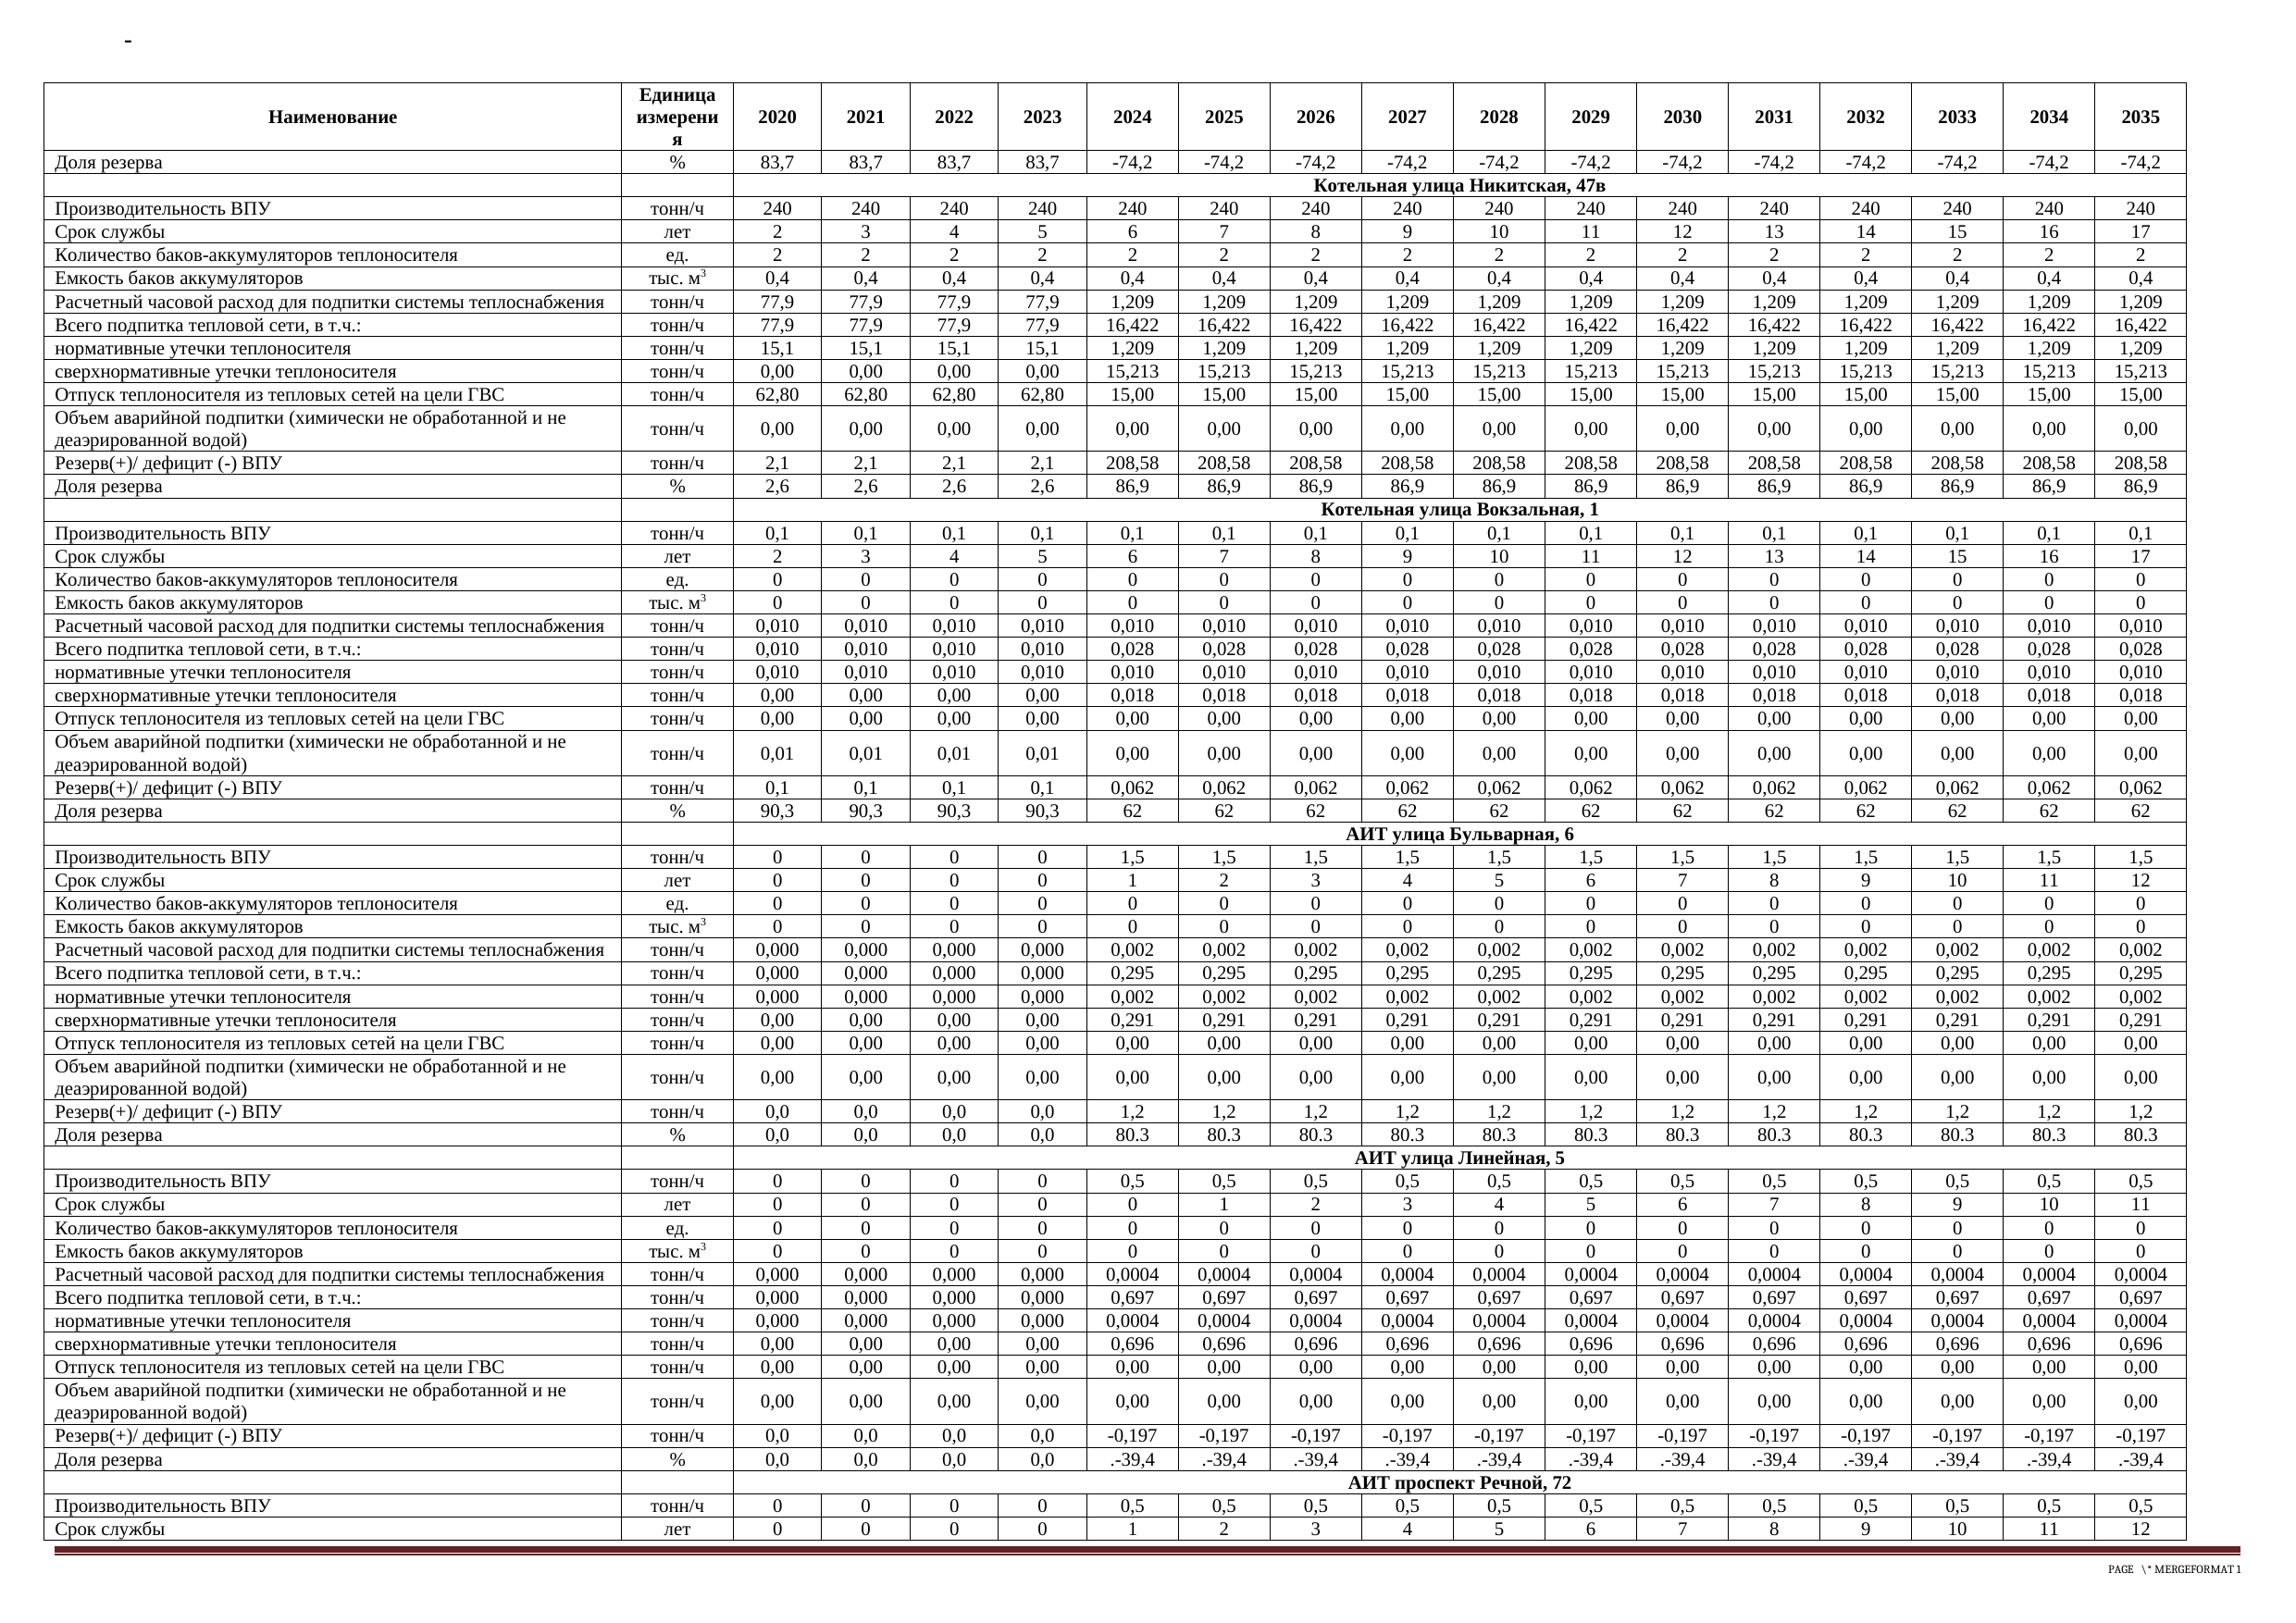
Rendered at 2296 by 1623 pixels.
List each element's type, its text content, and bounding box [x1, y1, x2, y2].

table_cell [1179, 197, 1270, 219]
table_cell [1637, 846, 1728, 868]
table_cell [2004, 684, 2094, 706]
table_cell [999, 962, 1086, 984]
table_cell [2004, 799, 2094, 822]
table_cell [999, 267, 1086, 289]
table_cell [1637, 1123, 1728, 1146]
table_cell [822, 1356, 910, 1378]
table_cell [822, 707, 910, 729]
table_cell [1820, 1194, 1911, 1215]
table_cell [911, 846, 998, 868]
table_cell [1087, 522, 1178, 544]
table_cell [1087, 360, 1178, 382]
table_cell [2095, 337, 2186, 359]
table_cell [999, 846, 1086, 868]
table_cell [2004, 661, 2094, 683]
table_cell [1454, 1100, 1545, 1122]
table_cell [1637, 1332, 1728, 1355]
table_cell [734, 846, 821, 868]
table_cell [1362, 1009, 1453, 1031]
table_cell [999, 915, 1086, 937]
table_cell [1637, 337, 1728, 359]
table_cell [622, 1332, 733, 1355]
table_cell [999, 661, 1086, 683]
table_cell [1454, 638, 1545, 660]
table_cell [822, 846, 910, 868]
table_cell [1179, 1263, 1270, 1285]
table_header 2023 [999, 83, 1086, 150]
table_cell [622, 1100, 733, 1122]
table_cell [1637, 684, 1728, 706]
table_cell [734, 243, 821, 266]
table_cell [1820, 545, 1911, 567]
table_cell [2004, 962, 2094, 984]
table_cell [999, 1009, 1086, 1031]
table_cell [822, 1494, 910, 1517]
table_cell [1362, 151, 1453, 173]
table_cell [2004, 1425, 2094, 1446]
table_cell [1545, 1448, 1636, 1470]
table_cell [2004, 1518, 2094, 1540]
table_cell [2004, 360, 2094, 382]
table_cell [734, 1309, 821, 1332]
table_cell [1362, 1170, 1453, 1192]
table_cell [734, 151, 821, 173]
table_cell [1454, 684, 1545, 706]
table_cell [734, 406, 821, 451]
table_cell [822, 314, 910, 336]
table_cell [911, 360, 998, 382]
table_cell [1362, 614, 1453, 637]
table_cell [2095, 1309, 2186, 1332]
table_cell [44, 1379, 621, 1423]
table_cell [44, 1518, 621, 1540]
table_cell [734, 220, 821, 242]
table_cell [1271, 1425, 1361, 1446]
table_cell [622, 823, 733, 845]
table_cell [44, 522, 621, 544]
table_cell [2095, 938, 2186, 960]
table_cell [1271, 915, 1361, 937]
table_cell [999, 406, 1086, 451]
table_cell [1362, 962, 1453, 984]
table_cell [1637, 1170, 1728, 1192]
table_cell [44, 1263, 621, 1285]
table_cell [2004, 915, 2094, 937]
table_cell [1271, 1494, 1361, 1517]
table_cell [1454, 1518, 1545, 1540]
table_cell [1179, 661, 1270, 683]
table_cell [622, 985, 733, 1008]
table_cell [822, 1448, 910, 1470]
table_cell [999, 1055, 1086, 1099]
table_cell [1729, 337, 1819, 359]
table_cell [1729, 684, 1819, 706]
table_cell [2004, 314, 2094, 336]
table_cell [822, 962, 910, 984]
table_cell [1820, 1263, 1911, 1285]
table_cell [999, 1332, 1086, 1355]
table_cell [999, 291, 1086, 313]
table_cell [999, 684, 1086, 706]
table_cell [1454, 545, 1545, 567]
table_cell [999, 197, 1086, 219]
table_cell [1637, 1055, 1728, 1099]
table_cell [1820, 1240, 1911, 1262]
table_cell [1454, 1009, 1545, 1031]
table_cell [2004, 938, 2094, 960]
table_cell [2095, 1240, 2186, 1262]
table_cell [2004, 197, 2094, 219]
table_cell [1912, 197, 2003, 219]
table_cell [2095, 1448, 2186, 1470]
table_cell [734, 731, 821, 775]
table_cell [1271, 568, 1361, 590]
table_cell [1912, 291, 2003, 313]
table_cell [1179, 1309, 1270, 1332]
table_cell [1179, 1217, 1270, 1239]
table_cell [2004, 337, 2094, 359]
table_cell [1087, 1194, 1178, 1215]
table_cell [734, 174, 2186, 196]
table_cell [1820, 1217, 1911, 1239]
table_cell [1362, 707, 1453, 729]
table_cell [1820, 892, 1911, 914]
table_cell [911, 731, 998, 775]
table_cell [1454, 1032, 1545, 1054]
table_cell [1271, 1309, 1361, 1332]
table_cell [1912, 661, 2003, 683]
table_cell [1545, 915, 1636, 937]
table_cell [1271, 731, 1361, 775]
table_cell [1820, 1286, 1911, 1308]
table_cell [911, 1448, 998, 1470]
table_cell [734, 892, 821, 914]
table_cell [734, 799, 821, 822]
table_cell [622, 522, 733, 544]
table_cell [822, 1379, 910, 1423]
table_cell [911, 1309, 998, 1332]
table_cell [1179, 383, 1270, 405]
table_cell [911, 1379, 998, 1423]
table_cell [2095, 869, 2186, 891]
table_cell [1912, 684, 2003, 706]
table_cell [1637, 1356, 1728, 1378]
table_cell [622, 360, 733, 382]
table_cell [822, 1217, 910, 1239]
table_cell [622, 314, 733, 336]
table_header 2027 [1362, 83, 1453, 150]
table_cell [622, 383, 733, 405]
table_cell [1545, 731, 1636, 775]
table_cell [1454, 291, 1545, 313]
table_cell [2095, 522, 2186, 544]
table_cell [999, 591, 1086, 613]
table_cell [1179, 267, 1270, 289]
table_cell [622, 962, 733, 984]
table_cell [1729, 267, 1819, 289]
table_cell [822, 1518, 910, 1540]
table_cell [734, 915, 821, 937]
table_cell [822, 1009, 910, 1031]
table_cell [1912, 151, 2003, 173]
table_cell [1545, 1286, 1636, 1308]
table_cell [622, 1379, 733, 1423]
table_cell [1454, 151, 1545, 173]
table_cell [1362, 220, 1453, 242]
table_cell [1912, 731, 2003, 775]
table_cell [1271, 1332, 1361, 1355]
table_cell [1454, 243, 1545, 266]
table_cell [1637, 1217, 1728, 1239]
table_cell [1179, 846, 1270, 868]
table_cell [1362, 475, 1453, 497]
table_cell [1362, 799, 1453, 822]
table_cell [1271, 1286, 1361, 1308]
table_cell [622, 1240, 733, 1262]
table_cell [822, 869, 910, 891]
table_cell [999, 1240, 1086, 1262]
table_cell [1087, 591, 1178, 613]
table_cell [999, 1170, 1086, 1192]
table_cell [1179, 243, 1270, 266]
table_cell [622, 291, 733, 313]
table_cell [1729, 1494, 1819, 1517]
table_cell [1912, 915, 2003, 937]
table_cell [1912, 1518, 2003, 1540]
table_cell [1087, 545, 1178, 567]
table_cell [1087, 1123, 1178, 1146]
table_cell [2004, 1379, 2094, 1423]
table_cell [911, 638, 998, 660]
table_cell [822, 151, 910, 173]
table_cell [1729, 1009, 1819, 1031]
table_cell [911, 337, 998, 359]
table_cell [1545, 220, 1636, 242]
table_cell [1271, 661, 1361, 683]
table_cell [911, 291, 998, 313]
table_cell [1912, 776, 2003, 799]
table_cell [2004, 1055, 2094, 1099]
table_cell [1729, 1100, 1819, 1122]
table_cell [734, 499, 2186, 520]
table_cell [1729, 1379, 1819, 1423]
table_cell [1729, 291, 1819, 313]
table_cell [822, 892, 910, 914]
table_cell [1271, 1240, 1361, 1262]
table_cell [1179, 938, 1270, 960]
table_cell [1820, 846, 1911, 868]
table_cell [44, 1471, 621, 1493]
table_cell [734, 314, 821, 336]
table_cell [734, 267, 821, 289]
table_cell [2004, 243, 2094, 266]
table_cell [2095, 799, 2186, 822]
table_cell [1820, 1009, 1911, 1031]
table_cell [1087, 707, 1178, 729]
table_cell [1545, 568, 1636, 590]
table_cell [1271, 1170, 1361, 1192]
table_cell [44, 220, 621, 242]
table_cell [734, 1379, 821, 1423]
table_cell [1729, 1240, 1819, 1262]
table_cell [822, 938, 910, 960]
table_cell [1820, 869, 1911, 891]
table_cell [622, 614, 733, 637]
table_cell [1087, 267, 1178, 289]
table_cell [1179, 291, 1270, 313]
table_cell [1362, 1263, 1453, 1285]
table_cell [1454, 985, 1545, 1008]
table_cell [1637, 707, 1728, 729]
table_header 2032 [1820, 83, 1911, 150]
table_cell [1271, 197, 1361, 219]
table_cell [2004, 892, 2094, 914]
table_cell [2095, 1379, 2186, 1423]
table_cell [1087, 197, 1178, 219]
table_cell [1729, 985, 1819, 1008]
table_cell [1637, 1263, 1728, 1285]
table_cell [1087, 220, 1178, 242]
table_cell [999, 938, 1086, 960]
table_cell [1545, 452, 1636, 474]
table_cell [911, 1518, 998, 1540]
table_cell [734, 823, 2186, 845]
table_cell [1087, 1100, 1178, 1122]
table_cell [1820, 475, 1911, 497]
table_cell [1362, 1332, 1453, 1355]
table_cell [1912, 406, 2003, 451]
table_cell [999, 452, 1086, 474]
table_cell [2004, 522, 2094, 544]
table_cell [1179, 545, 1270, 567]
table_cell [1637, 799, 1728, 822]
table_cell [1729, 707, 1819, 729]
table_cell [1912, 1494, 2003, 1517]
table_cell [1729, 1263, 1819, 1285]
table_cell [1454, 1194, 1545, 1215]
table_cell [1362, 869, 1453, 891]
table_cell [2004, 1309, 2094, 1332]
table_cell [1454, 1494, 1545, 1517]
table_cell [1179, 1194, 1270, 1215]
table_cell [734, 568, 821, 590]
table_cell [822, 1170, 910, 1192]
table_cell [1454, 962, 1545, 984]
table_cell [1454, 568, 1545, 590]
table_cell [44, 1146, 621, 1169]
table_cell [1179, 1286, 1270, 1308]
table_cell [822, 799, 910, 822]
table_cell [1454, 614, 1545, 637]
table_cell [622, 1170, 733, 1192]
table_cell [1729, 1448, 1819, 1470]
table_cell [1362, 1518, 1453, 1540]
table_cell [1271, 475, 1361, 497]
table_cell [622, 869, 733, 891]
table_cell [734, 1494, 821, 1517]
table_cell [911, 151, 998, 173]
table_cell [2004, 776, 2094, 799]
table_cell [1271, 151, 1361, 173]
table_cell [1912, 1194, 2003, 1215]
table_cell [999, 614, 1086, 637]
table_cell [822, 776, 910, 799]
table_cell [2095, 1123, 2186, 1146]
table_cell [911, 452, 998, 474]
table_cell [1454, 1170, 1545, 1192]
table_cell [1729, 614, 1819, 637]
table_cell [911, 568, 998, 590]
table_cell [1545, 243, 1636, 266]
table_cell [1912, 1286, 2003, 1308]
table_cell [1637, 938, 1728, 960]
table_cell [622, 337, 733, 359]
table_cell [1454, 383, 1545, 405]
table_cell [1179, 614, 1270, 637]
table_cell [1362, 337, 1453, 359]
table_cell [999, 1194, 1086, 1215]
table_header 2035 [2095, 83, 2186, 150]
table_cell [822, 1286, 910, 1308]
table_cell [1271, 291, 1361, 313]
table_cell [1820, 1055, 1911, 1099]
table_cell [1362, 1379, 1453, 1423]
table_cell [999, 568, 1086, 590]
table_header 2025 [1179, 83, 1270, 150]
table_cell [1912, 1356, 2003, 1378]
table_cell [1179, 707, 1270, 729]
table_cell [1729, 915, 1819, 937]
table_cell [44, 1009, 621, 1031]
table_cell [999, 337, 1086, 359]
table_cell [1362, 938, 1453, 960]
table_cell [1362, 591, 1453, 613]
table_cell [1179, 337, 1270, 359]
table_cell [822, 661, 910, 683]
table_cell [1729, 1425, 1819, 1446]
table_header 2029 [1545, 83, 1636, 150]
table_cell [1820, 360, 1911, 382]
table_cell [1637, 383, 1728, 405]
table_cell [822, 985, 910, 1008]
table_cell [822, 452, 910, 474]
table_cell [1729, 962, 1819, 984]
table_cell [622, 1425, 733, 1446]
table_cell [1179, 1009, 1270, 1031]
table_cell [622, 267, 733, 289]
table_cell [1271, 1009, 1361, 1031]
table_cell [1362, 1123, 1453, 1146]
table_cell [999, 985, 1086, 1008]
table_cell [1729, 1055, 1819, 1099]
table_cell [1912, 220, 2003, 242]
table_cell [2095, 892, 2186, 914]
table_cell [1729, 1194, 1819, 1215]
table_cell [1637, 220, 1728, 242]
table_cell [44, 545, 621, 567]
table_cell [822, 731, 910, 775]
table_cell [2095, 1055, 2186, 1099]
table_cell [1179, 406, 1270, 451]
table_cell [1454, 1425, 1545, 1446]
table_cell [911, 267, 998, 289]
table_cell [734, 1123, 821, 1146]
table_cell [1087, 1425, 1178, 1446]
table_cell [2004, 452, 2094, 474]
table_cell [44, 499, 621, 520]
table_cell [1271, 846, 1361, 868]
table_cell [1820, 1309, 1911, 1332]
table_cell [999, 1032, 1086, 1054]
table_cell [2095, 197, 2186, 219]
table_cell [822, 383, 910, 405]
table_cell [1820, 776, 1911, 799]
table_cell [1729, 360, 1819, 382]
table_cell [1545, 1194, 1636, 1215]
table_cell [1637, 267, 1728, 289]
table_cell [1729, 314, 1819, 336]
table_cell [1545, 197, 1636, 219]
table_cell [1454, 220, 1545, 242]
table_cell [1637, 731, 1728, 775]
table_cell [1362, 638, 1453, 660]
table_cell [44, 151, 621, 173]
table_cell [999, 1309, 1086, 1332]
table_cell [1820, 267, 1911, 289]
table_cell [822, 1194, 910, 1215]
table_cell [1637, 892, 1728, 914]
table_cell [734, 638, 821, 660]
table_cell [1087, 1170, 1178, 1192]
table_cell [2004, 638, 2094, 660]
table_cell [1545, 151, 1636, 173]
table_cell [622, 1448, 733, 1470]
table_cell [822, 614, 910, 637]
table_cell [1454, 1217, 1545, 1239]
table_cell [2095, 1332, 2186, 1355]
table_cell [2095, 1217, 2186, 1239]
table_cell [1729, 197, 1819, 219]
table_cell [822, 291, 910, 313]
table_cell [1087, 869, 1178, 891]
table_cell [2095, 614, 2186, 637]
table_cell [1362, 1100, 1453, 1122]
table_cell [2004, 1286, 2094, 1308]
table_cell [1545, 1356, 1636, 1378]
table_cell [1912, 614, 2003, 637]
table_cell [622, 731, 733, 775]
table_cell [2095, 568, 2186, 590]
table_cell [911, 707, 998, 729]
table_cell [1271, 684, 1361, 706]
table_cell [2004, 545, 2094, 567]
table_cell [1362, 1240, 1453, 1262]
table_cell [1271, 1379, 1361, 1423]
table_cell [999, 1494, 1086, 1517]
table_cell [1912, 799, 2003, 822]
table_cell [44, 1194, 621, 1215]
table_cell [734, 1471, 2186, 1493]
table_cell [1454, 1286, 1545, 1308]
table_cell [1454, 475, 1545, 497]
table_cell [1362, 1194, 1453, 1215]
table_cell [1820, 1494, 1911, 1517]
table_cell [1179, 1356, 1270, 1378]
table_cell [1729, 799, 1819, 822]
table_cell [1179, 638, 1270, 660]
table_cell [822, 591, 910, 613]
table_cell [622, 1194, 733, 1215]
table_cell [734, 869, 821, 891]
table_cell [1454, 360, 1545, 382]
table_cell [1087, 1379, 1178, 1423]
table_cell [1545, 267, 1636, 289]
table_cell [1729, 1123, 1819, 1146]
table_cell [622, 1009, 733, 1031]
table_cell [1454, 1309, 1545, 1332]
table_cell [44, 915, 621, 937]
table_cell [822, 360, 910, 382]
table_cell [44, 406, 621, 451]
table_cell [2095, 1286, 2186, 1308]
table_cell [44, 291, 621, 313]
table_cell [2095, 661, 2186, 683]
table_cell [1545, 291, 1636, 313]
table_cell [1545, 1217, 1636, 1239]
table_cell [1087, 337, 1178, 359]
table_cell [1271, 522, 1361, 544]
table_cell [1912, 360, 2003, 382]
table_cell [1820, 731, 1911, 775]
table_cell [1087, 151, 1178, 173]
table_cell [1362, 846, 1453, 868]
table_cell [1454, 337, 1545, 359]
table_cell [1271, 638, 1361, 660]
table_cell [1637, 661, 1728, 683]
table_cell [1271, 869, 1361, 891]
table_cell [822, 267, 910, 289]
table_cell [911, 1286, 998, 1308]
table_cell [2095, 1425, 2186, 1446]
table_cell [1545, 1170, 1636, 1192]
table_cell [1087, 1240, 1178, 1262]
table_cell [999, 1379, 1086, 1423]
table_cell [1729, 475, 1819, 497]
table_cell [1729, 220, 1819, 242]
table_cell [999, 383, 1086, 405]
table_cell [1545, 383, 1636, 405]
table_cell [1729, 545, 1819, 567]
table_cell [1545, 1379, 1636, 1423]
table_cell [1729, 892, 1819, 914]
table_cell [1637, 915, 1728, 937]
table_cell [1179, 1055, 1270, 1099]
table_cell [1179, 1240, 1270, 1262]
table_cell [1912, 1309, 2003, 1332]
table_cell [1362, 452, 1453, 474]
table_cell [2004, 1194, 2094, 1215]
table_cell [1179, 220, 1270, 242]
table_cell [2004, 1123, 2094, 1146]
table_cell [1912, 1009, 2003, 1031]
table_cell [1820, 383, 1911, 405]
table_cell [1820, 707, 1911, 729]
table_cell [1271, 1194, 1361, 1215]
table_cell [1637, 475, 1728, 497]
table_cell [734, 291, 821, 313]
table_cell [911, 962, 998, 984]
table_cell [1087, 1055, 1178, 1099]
table_header 2021 [822, 83, 910, 150]
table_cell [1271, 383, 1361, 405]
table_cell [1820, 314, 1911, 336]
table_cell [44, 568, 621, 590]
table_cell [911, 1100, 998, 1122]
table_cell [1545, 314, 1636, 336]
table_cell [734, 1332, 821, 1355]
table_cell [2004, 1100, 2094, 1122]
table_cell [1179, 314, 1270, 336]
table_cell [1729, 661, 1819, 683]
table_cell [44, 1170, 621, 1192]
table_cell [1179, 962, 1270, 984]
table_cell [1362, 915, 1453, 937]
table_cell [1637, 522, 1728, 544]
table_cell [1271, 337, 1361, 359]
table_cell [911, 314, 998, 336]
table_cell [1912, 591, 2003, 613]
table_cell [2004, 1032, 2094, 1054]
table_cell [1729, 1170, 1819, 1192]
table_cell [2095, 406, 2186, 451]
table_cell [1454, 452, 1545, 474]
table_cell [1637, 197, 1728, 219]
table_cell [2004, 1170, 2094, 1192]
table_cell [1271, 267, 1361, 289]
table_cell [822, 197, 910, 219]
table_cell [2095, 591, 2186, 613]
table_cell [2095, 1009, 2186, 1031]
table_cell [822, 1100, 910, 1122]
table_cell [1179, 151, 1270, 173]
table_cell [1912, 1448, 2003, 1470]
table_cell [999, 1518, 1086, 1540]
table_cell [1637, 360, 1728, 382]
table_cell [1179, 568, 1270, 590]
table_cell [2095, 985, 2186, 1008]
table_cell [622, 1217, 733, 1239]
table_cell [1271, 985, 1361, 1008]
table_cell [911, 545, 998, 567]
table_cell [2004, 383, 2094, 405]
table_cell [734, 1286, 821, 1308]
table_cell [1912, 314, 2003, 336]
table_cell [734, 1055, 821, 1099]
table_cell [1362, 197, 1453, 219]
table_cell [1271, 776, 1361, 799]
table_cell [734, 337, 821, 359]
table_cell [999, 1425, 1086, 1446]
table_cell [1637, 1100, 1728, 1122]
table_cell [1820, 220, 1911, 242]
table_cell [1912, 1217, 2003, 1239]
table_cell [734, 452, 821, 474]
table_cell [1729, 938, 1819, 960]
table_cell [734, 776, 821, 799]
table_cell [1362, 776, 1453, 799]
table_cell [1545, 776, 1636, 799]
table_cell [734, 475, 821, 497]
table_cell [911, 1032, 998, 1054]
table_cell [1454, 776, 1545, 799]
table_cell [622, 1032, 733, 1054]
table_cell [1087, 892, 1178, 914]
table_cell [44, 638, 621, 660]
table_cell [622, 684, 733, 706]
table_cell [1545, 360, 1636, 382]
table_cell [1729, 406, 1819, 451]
table_header 2020 [734, 83, 821, 150]
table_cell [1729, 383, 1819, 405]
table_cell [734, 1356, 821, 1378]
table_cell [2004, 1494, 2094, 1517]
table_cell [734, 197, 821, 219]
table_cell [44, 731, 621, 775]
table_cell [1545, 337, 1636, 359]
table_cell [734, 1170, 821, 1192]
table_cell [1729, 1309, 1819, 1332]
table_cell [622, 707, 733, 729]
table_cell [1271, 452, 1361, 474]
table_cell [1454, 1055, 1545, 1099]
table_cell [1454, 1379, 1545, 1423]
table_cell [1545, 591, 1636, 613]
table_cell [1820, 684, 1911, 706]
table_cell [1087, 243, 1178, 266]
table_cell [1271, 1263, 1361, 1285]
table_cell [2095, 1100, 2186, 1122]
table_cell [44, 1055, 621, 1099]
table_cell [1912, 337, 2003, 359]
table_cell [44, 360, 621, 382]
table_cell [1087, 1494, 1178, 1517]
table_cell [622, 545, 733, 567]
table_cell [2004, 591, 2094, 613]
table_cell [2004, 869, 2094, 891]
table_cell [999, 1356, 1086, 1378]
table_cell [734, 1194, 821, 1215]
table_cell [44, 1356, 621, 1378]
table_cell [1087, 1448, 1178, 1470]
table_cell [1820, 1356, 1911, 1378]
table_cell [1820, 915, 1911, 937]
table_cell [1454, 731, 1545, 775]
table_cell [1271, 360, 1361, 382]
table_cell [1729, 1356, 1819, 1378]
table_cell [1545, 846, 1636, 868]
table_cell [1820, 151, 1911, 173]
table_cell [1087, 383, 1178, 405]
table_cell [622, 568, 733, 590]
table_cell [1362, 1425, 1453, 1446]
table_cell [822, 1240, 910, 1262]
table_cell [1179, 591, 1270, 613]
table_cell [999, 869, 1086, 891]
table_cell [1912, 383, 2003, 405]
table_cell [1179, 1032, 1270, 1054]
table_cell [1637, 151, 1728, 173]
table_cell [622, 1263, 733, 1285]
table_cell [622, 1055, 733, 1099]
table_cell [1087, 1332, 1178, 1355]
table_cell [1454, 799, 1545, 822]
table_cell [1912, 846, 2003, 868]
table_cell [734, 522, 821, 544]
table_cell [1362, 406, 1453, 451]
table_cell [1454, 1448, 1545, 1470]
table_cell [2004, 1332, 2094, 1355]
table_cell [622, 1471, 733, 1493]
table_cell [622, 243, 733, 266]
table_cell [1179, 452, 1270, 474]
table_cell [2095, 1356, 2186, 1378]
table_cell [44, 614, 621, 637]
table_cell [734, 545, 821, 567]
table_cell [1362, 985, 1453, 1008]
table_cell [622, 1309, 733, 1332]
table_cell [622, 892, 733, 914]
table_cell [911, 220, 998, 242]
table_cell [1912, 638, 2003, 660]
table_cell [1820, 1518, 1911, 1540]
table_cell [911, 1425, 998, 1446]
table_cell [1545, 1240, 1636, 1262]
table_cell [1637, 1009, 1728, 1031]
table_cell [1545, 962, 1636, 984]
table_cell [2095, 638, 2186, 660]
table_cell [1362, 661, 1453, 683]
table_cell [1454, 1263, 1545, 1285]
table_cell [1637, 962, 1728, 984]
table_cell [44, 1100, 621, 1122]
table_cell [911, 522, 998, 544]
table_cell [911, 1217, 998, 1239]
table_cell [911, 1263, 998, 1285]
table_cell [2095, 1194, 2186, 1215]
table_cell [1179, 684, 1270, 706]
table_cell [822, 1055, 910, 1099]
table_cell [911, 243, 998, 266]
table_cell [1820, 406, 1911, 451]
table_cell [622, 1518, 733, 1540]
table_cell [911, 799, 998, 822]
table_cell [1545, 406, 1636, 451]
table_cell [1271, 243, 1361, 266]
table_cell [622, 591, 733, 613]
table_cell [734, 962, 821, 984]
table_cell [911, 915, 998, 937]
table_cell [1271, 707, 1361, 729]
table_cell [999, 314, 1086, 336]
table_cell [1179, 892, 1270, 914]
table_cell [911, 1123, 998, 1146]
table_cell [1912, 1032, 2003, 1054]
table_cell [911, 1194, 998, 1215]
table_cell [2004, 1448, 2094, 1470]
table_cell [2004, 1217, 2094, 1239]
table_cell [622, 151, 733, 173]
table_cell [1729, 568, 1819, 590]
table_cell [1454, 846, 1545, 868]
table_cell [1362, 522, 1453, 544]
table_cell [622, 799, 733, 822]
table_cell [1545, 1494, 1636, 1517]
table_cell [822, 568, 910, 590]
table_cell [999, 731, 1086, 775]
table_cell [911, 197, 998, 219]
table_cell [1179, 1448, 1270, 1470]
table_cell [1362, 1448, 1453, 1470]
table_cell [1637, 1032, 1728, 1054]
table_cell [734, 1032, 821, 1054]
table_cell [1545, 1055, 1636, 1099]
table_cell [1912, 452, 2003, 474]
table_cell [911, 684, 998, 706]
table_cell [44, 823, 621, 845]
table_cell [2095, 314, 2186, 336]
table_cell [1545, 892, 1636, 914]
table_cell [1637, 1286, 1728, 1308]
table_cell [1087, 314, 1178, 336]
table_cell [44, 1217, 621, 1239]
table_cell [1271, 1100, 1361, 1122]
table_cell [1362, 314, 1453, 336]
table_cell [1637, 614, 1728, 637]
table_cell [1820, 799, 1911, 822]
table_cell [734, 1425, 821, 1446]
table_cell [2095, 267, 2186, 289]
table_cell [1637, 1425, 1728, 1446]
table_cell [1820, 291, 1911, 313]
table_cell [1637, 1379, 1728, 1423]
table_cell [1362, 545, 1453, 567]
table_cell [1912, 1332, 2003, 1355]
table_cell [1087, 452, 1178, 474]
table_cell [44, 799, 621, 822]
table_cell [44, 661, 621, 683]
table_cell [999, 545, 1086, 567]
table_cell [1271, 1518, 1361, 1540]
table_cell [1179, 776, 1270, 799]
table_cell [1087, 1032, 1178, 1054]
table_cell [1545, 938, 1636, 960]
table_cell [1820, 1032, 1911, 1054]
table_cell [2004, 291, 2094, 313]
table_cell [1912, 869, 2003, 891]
table_header Наименование [44, 83, 621, 150]
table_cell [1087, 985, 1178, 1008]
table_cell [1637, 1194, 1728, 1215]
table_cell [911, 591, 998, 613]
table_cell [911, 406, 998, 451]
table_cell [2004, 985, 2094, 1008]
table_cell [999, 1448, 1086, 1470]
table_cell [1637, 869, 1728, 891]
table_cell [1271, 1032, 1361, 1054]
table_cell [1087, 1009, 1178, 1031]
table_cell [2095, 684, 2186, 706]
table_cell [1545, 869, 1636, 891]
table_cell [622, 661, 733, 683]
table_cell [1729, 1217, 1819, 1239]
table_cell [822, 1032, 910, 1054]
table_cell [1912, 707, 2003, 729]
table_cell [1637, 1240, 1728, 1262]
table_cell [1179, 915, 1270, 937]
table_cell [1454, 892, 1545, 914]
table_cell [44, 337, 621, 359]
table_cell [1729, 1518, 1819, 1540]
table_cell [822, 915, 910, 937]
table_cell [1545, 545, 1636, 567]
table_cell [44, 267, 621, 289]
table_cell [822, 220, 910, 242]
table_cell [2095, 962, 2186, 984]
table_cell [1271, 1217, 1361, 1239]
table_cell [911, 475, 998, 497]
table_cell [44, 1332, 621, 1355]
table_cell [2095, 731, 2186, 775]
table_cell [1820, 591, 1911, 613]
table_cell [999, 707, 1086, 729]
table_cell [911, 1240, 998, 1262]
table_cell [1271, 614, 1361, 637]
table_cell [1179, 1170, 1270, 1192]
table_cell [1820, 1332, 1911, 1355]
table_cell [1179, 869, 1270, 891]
table_header 2024 [1087, 83, 1178, 150]
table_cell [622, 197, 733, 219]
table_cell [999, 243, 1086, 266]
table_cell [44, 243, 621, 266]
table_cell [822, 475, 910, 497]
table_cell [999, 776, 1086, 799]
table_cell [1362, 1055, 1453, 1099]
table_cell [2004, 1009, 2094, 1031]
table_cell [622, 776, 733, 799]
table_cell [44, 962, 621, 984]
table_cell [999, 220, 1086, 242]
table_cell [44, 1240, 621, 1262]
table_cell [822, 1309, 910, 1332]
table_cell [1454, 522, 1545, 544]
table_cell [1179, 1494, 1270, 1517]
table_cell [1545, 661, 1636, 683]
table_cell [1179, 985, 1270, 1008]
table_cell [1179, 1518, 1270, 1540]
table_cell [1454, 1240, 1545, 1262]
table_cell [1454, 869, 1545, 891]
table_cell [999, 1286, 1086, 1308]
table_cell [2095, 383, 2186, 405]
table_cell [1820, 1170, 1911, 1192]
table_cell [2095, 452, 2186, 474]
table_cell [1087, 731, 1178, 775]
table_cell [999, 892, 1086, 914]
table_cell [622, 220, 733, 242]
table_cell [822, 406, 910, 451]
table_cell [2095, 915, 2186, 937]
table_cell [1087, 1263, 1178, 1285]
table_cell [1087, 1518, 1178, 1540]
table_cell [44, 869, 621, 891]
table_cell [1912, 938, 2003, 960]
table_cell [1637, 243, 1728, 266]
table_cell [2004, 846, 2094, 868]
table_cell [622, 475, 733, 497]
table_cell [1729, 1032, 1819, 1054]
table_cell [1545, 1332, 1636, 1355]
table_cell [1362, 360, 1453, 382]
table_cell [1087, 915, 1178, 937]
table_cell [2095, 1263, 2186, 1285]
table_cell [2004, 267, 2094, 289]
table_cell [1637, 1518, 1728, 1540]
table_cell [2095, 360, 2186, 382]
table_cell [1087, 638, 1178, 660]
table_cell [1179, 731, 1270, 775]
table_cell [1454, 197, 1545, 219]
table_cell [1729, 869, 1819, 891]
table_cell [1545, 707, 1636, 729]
table_header 2028 [1454, 83, 1545, 150]
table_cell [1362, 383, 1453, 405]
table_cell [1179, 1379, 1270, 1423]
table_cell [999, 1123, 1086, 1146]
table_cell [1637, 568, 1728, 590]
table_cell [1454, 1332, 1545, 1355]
table_header 2034 [2004, 83, 2094, 150]
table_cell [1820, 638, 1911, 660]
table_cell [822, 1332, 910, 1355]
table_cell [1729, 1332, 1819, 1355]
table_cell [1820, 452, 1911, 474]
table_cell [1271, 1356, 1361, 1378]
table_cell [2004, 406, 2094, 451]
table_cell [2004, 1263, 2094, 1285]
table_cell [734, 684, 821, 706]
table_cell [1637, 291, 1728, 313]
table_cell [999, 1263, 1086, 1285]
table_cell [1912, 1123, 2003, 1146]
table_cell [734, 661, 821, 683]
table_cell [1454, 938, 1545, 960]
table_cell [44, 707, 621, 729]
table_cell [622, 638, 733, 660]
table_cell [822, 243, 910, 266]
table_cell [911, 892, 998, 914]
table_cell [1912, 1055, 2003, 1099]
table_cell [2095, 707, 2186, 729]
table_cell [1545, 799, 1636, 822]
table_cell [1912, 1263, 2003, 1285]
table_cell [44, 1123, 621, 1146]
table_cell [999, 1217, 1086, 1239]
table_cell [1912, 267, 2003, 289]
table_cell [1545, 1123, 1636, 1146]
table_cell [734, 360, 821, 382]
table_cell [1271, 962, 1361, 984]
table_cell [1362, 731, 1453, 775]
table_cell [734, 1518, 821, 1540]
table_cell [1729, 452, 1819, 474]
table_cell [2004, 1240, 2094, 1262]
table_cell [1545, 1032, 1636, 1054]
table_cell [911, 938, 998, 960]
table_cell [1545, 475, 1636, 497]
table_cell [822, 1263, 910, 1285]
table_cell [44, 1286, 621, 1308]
table_header 2031 [1729, 83, 1819, 150]
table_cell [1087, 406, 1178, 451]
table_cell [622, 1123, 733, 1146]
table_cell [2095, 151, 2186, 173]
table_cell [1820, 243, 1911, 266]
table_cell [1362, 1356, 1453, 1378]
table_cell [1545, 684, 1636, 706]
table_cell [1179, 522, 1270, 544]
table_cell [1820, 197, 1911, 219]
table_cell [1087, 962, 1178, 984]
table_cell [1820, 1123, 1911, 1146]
table_header 2033 [1912, 83, 2003, 150]
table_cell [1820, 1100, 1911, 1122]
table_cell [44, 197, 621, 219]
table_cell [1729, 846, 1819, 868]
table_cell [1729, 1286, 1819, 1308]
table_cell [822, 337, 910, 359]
table_header 2026 [1271, 83, 1361, 150]
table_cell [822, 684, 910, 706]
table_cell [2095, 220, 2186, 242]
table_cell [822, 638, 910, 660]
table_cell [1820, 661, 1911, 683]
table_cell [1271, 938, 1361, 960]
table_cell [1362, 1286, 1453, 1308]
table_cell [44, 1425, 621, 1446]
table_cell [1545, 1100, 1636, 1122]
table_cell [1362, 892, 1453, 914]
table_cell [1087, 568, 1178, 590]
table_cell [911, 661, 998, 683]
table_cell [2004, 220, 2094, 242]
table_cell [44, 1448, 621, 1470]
table_header 2030 [1637, 83, 1728, 150]
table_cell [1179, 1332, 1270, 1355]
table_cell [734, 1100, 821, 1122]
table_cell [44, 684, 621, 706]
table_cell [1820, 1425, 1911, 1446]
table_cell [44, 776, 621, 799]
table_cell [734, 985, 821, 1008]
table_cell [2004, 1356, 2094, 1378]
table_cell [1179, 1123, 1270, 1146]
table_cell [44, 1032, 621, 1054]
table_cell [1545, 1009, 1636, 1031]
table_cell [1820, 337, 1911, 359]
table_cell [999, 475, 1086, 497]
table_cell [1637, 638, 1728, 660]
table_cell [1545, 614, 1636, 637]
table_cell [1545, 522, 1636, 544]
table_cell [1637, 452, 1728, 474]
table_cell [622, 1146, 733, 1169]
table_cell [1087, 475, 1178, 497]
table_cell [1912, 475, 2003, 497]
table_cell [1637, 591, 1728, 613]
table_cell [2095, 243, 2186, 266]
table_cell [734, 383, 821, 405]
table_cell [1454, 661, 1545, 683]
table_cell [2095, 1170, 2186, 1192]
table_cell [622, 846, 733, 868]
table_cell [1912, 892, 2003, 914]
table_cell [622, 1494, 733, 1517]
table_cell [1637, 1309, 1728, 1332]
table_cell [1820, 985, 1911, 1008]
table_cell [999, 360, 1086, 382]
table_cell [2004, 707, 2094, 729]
table_header Единица измерения [622, 83, 733, 150]
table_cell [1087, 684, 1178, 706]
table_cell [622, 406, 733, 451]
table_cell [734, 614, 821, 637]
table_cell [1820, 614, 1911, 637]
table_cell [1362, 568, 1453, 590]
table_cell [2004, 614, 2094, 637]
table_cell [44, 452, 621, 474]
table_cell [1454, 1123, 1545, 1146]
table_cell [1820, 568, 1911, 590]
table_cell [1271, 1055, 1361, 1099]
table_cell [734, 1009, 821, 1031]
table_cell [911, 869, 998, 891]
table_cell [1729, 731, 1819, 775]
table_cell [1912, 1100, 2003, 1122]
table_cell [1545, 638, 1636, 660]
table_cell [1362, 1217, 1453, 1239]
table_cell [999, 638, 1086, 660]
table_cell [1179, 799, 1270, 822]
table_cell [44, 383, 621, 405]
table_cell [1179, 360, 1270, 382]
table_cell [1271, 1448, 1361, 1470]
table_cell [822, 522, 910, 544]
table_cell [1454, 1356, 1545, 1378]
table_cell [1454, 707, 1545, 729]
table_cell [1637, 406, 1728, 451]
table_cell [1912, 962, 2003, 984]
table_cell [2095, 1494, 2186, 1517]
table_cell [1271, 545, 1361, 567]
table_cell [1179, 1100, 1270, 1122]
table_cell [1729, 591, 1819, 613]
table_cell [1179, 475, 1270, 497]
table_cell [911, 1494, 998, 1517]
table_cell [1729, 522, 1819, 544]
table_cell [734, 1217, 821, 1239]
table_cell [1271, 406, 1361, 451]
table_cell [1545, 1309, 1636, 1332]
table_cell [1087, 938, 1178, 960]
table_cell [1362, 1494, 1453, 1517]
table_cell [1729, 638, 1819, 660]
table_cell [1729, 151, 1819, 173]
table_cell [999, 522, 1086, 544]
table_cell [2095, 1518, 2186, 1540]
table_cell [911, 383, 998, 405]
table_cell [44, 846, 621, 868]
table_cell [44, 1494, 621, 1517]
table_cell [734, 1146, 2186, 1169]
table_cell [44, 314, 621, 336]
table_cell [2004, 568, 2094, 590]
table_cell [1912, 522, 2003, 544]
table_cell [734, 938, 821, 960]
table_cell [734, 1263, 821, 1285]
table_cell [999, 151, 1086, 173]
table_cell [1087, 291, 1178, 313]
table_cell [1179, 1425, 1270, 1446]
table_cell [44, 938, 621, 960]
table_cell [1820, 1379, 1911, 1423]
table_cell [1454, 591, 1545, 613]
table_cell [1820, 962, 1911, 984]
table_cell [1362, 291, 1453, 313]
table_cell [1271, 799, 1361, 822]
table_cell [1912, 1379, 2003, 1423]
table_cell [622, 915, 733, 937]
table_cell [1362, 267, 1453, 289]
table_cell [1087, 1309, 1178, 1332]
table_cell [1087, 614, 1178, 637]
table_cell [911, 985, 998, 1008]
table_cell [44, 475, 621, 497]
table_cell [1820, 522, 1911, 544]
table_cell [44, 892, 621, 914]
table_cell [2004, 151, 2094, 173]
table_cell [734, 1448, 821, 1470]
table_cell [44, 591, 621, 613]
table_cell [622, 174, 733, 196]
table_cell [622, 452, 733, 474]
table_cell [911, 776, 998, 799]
table_header 2022 [911, 83, 998, 150]
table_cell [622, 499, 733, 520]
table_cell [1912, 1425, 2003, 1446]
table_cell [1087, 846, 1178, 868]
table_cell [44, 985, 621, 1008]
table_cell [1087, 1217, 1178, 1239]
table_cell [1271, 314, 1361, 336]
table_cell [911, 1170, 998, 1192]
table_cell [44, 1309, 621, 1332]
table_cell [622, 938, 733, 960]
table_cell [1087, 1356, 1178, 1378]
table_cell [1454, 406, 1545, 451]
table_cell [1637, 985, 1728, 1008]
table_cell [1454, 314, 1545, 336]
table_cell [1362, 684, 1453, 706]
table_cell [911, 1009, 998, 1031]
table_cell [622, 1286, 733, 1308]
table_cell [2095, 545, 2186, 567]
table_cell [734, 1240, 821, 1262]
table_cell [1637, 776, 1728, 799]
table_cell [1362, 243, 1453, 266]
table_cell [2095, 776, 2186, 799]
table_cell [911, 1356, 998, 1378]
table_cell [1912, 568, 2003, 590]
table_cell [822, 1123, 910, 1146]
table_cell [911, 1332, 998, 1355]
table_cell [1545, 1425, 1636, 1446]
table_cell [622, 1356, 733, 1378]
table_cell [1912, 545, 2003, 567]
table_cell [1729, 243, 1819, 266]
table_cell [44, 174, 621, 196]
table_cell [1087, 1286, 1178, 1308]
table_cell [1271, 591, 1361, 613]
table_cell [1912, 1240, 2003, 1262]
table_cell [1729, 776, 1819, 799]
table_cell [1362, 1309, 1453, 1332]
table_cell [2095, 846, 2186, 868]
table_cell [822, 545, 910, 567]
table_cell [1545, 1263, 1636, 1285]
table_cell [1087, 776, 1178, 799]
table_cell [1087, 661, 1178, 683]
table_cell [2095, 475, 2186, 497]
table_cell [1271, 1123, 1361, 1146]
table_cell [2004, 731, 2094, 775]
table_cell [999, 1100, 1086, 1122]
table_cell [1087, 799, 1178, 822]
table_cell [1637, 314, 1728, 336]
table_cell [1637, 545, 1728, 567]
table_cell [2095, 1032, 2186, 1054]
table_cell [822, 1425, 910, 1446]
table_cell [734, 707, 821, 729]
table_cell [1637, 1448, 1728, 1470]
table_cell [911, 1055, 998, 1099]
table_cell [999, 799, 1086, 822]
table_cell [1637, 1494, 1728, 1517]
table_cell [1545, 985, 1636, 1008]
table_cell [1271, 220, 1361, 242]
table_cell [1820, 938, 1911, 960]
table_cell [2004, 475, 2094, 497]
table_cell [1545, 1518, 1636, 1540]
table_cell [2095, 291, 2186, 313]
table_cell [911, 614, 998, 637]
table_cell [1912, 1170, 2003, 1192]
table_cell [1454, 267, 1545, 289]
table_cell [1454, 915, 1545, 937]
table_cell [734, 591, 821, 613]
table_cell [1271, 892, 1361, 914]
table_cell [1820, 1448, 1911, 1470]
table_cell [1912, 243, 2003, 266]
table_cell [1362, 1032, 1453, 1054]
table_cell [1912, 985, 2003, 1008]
